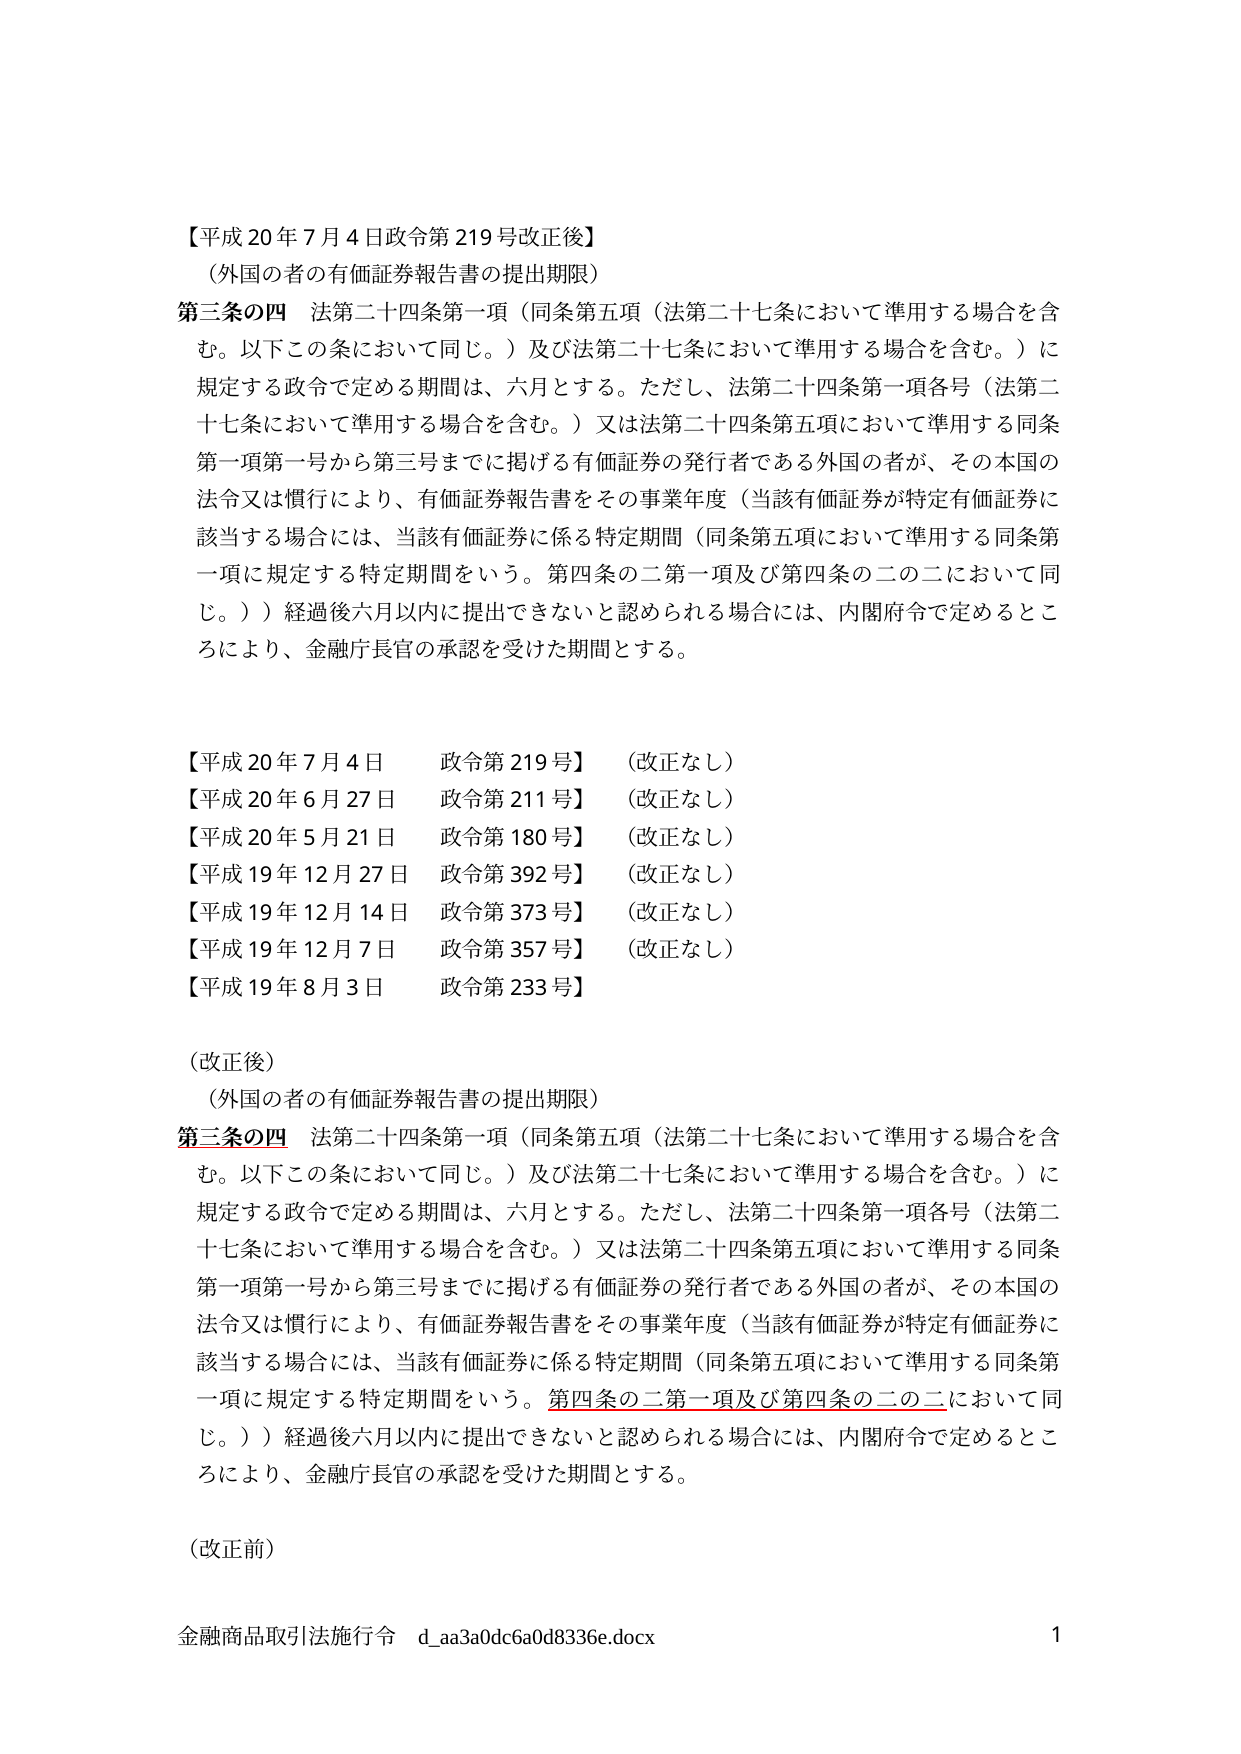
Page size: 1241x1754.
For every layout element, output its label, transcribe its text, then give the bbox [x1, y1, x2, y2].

text （外国の者の有価証券報告書の提出期限） [196, 254, 1063, 292]
text 【平成20年6月27日 政令第211号】 （改正なし） [177, 779, 1063, 817]
text 【平成19年8月3日 政令第233号】 [177, 967, 1063, 1004]
text （改正後） [177, 1042, 1063, 1079]
text 第三条の四 法第二十四条第一項（同条第五項（法第二十七条において準用する場合を含む。以下この条において同じ。）及び法第二十七条において準用する場合を含む。）に規定する政令で定める期間は、六月とする。ただし、法第二十四条第一項各号（法第二十七条において準用する場合を含む。）又は法第二十四条第五項において準用する同条第一項第一号から第三号までに掲げる有価証券の発行者である外国の者が、その本国の法令又は慣行により、有価証券報告書をその事業年度（当該有価証券が特定有価証券に該当する場合には、当該有価証券に係る特定期間（同条第五項において準用する同条第一項に規定する特定期間をいう。第四条の二第一項及び第四条の二の二において同じ。））経過後六月以内に提出できないと認められる場合には、内閣府令で定めるところにより、金融庁長官の承認を受けた期間とする。 [177, 292, 1063, 667]
text 【平成20年7月4日政令第219号改正後】 [177, 217, 1063, 254]
text 【平成19年12月7日 政令第357号】 （改正なし） [177, 929, 1063, 967]
text 【平成20年5月21日 政令第180号】 （改正なし） [177, 817, 1063, 854]
text （改正前） [177, 1529, 1063, 1567]
text 【平成20年7月4日 政令第219号】 （改正なし） [177, 742, 1063, 779]
text 第三条の四 法第二十四条第一項（同条第五項（法第二十七条において準用する場合を含む。以下この条において同じ。）及び法第二十七条において準用する場合を含む。）に規定する政令で定める期間は、六月とする。ただし、法第二十四条第一項各号（法第二十七条において準用する場合を含む。）又は法第二十四条第五項において準用する同条第一項第一号から第三号までに掲げる有価証券の発行者である外国の者が、その本国の法令又は慣行により、有価証券報告書をその事業年度（当該有価証券が特定有価証券に該当する場合には、当該有価証券に係る特定期間（同条第五項において準用する同条第一項に規定する特定期間をいう。第四条の二第一項及び第四条の二の二において同じ。））経過後六月以内に提出できないと認められる場合には、内閣府令で定めるところにより、金融庁長官の承認を受けた期間とする。 [177, 1117, 1063, 1492]
text 【平成19年12月27日 政令第392号】 （改正なし） [177, 854, 1063, 892]
text （外国の者の有価証券報告書の提出期限） [196, 1079, 1063, 1117]
text 【平成19年12月14日 政令第373号】 （改正なし） [177, 892, 1063, 929]
